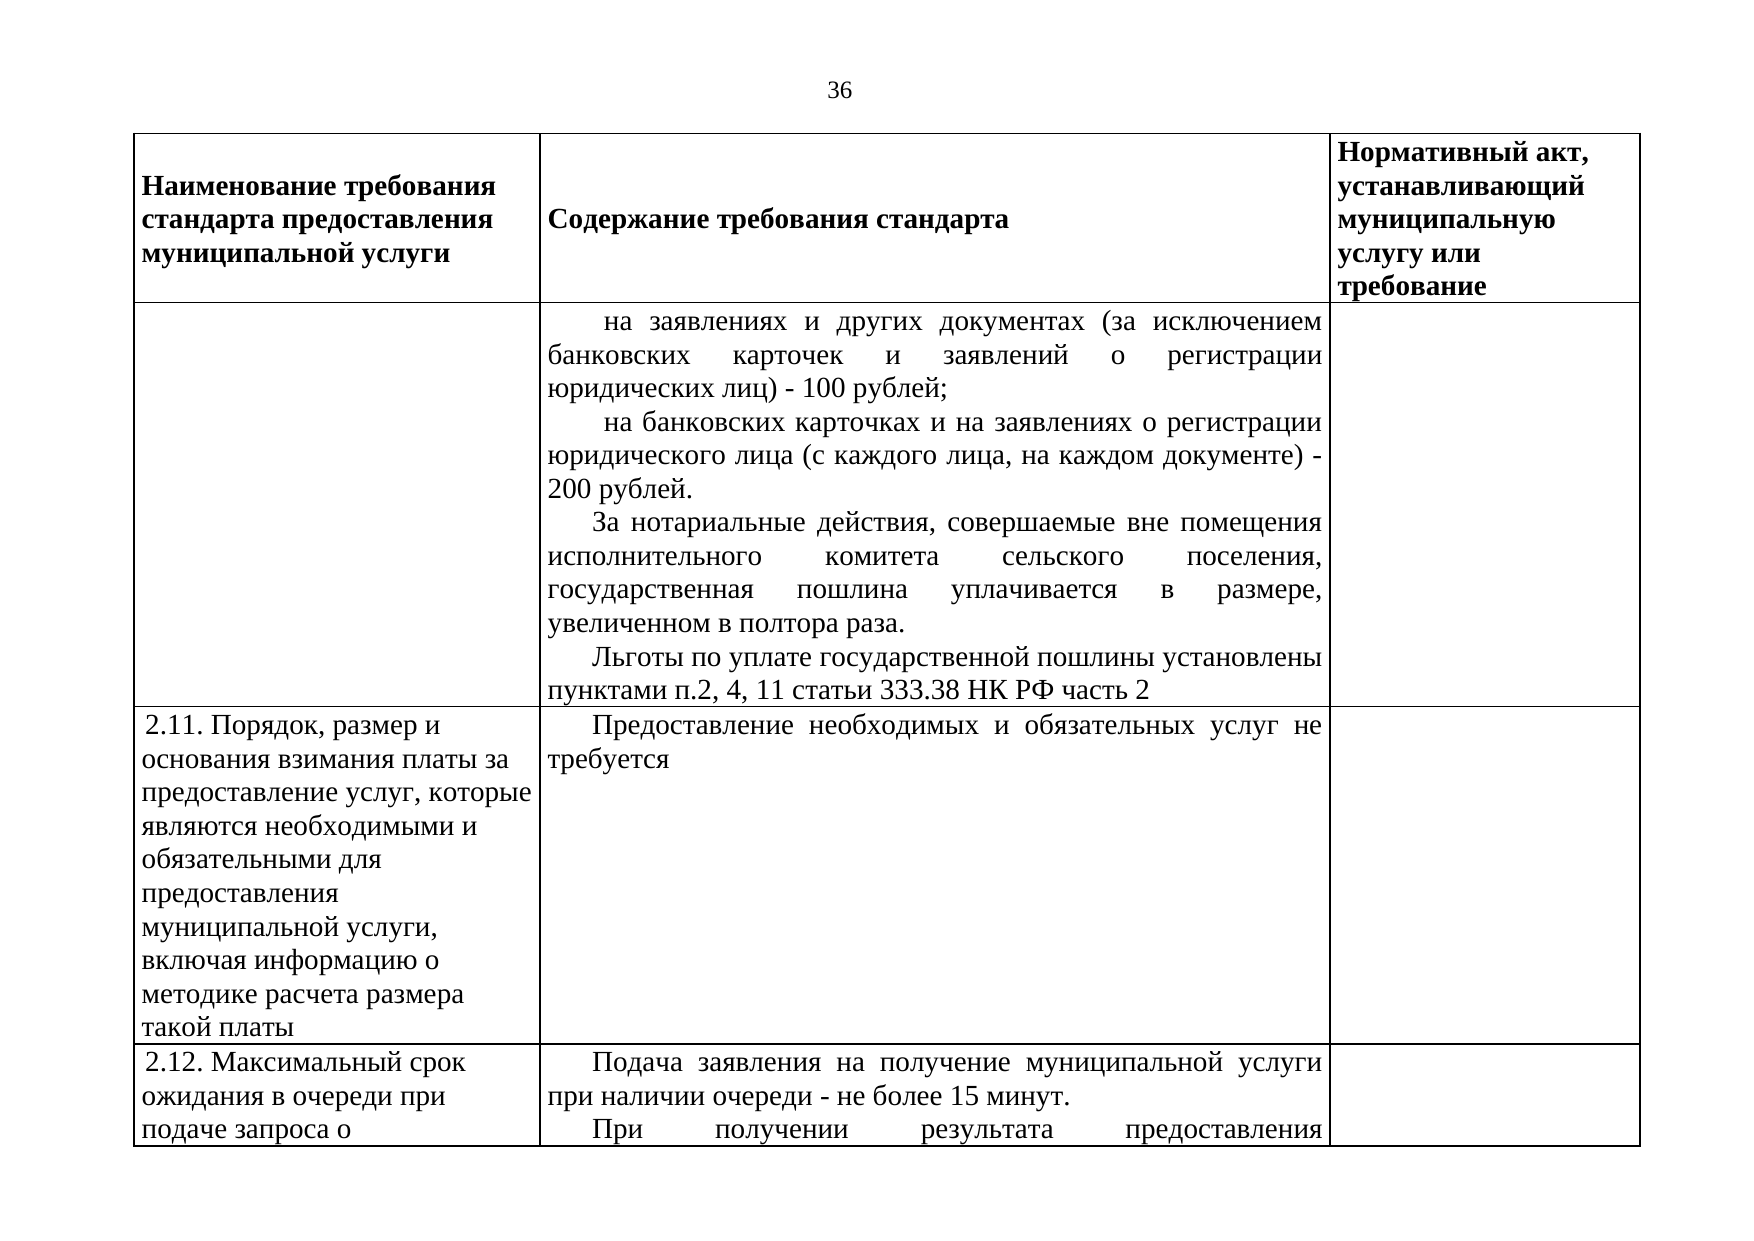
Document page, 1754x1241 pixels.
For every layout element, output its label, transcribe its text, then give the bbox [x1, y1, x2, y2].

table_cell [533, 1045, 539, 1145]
table_cell Предоставление необходимых и обязательных услуг не требуется [541, 707, 1329, 1043]
table_cell [1331, 1045, 1639, 1145]
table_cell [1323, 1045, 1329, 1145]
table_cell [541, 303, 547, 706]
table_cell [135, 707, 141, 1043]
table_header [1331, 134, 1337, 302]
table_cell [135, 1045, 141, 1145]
table_header Содержание требования стандарта [541, 134, 1329, 302]
table_header Наименование требования стандарта предоставления муниципальной услуги [135, 134, 539, 302]
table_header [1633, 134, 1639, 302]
table_cell [1331, 303, 1639, 706]
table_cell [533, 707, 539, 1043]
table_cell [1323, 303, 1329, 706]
table_cell [1331, 707, 1639, 1043]
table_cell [135, 303, 539, 706]
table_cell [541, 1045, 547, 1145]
